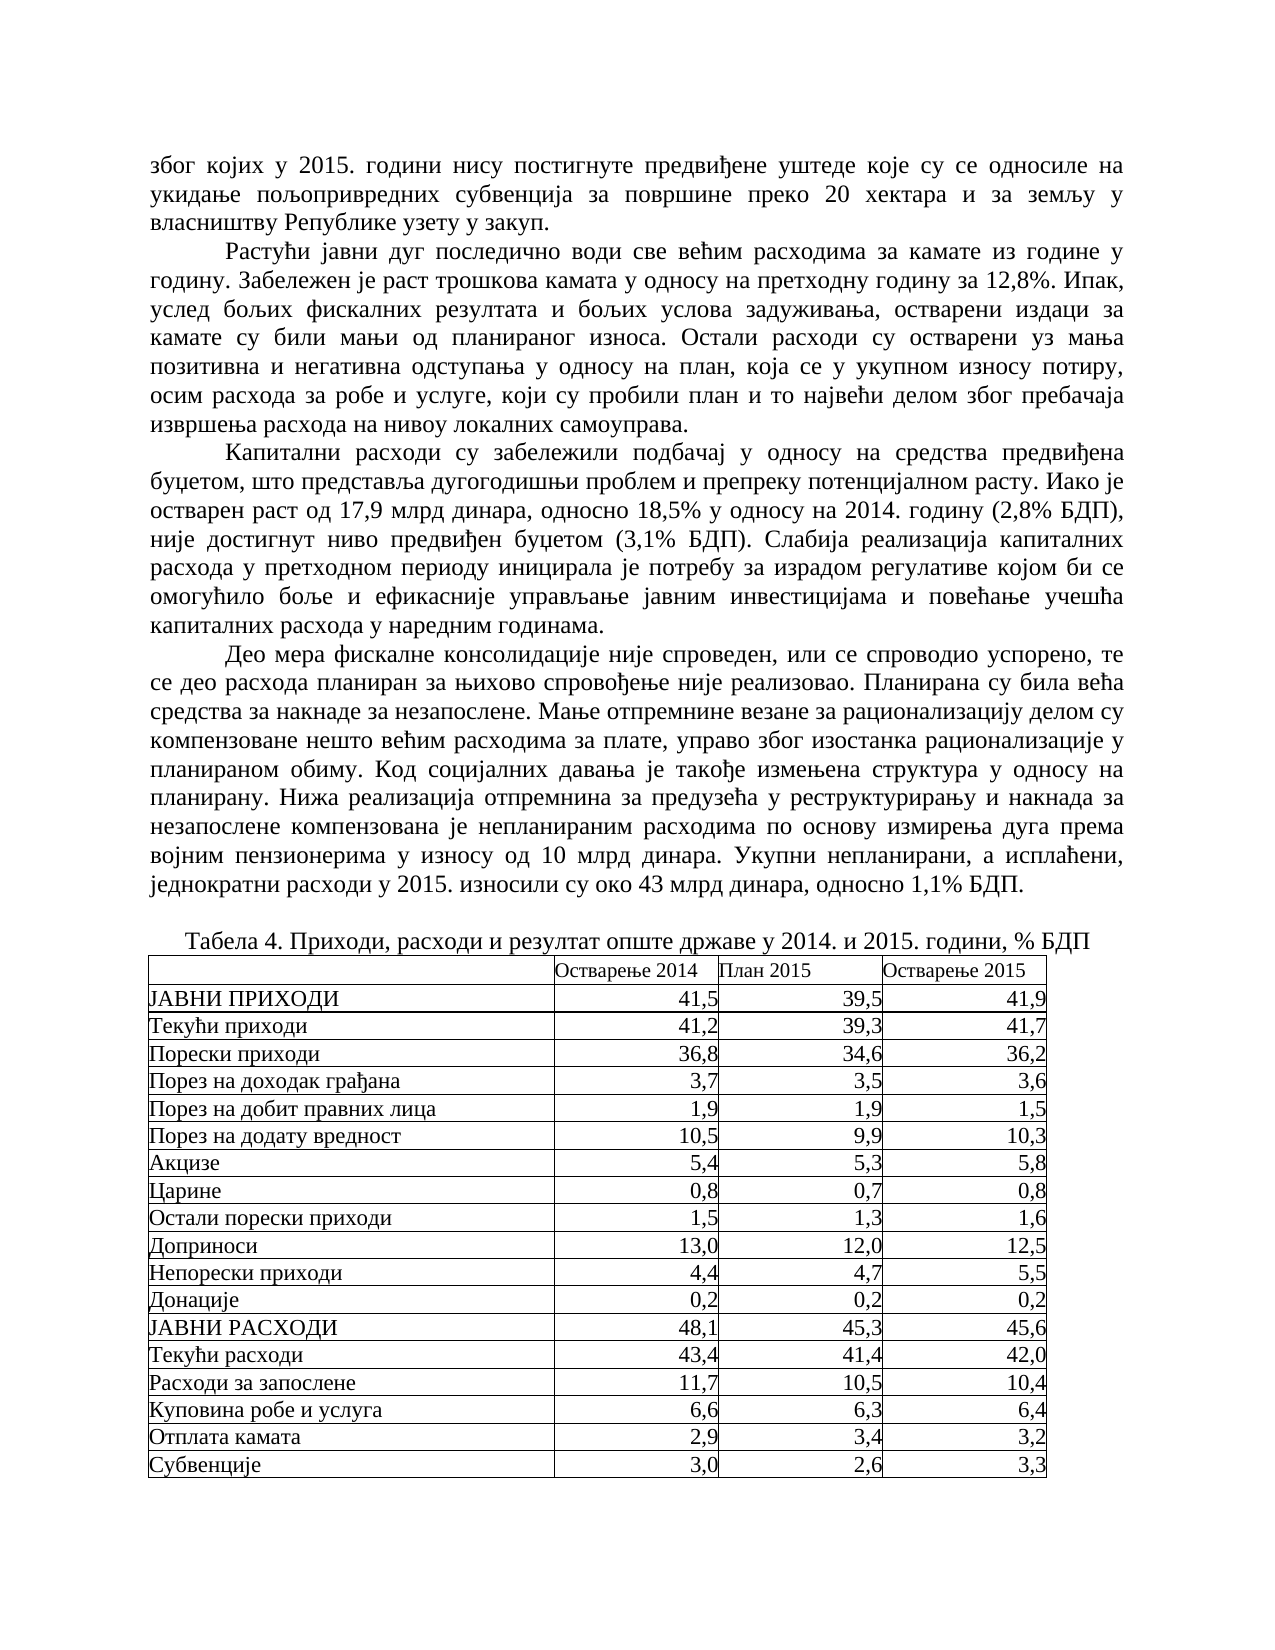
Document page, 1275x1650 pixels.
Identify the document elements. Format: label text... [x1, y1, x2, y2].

table_cell 41,9 [883, 985, 1046, 1011]
table_cell 0,2 [883, 1286, 1046, 1313]
table_cell 41,4 [719, 1341, 882, 1368]
table_cell ЈАВНИ ПРИХОДИ [149, 985, 554, 1011]
table_cell 9,9 [719, 1122, 882, 1148]
table_cell Порески приходи [149, 1040, 554, 1066]
text Део мера фискалне консолидације није спроведен, или се спроводио успорено, те се део расхода планиран за њихово спровођење није реализовао. Планирана су била већа средства за накнаде за незапослене. Мање отпремнине везане за рационализацију делом су компензоване нешто већим расходима за плате, управо због изостанка рационализације у планираном обиму. Код социјалних давања је такође измењена структура у односу на планирану. Нижа реализација отпремнина за предузећа у реструктурирању и накнада за незапослене компензована је непланираним расходима по основу измирења дуга према војним пензионерима у износу од 10 млрд динара. Укупни непланирани, а исплаћени, једнократни расходи у 2015. износили су око 43 млрд динара, односно 1,1% БДП. [150, 639, 1125, 897]
table_cell 36,2 [883, 1040, 1046, 1066]
table_cell 10,5 [719, 1369, 882, 1395]
table_cell 2,9 [555, 1424, 718, 1450]
table_cell 0,7 [719, 1177, 882, 1203]
table_cell 45,6 [883, 1314, 1046, 1340]
table_cell 48,1 [555, 1314, 718, 1340]
table_cell 10,5 [555, 1122, 718, 1148]
table_cell 0,8 [555, 1177, 718, 1203]
table_cell 6,3 [719, 1396, 882, 1422]
table_header План 2015 [719, 956, 882, 984]
table_cell 4,7 [719, 1259, 882, 1285]
table_cell 11,7 [555, 1369, 718, 1395]
table_cell Куповина робе и услуга [149, 1396, 554, 1422]
table_cell Донације [149, 1286, 554, 1313]
table_cell 34,6 [719, 1040, 882, 1066]
table_cell 3,6 [883, 1067, 1046, 1094]
table_cell 5,3 [719, 1150, 882, 1176]
table_cell Отплата камата [149, 1424, 554, 1450]
table_cell 36,8 [555, 1040, 718, 1066]
table_cell Текући расходи [149, 1341, 554, 1368]
table_cell 1,9 [555, 1095, 718, 1121]
table_cell 39,5 [719, 985, 882, 1011]
table_cell 0,2 [555, 1286, 718, 1313]
table_cell 13,0 [555, 1232, 718, 1258]
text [150, 150, 1125, 236]
table_cell 39,3 [719, 1013, 882, 1039]
table_cell 3,0 [555, 1451, 718, 1477]
table_header Остварење 2015 [883, 956, 1046, 984]
table_cell Расходи за запослене [149, 1369, 554, 1395]
table_cell 41,2 [555, 1013, 718, 1039]
table_cell Порез на доходак грађана [149, 1067, 554, 1094]
table_cell ЈАВНИ РАСХОДИ [149, 1314, 554, 1340]
table_cell 10,3 [883, 1122, 1046, 1148]
table_cell Непорески приходи [149, 1259, 554, 1285]
table_cell 3,3 [883, 1451, 1046, 1477]
table_cell 1,6 [883, 1204, 1046, 1231]
table_cell 0,2 [719, 1286, 882, 1313]
table_cell 41,7 [883, 1013, 1046, 1039]
table_cell 12,0 [719, 1232, 882, 1258]
table_cell 41,5 [555, 985, 718, 1011]
table_cell 4,4 [555, 1259, 718, 1285]
table_cell 5,4 [555, 1150, 718, 1176]
table_cell Остали порески приходи [149, 1204, 554, 1231]
table_cell Текући приходи [149, 1013, 554, 1039]
table_cell 3,5 [719, 1067, 882, 1094]
text Табела 4. Приходи, расходи и резултат опште државе у 2014. и 2015. години, % БДП [150, 926, 1125, 955]
table_cell 10,4 [883, 1369, 1046, 1395]
table_cell 1,3 [719, 1204, 882, 1231]
table_cell 3,4 [719, 1424, 882, 1450]
table_cell 43,4 [555, 1341, 718, 1368]
table_cell 42,0 [883, 1341, 1046, 1368]
table_cell 5,5 [883, 1259, 1046, 1285]
table_cell 6,6 [555, 1396, 718, 1422]
table_cell Субвенције [149, 1451, 554, 1477]
table_cell Царине [149, 1177, 554, 1203]
text Капитални расходи су забележили подбачај у односу на средства предвиђена буџетом, што представља дугогодишњи проблем и препреку потенцијалном расту. Иако је остварен раст од 17,9 млрд динара, односно 18,5% у односу на 2014. годину (2,8% БДП), није достигнут ниво предвиђен буџетом (3,1% БДП). Слабија реализација капиталних расхода у претходном периоду иницирала је потребу за израдом регулативе којом би се омогућило боље и ефикасније управљање јавним инвестицијама и повећање учешћа капиталних расхода у наредним годинама. [150, 437, 1125, 639]
table_cell 1,9 [719, 1095, 882, 1121]
table_cell 5,8 [883, 1150, 1046, 1176]
table_cell 2,6 [719, 1451, 882, 1477]
table_cell 3,7 [555, 1067, 718, 1094]
table_cell Акцизе [149, 1150, 554, 1176]
table_cell 45,3 [719, 1314, 882, 1340]
table_cell 1,5 [555, 1204, 718, 1231]
table_cell 3,2 [883, 1424, 1046, 1450]
table_cell Доприноси [149, 1232, 554, 1258]
table_cell 0,8 [883, 1177, 1046, 1203]
table_cell Порез на добит правних лица [149, 1095, 554, 1121]
table_cell 6,4 [883, 1396, 1046, 1422]
text Растући јавни дуг последично води све већим расходима за камате из године у годину. Забележен је раст трошкова камата у односу на претходну годину за 12,8%. Ипак, услед бољих фискалних резултата и бољих услова задуживања, остварени издаци за камате су били мањи од планираног износа. Остали расходи су остварени уз мања позитивна и негативна одступања у односу на план, која се у укупном износу потиру, осим расхода за робе и услуге, који су пробили план и то највећи делом због пребачаја извршења расхода на нивоу локалних самоуправа. [150, 236, 1125, 437]
table_cell Порез на додату вредност [149, 1122, 554, 1148]
table_header Остварење 2014 [555, 956, 718, 984]
table_cell 12,5 [883, 1232, 1046, 1258]
table_cell 1,5 [883, 1095, 1046, 1121]
table_header [149, 956, 554, 984]
